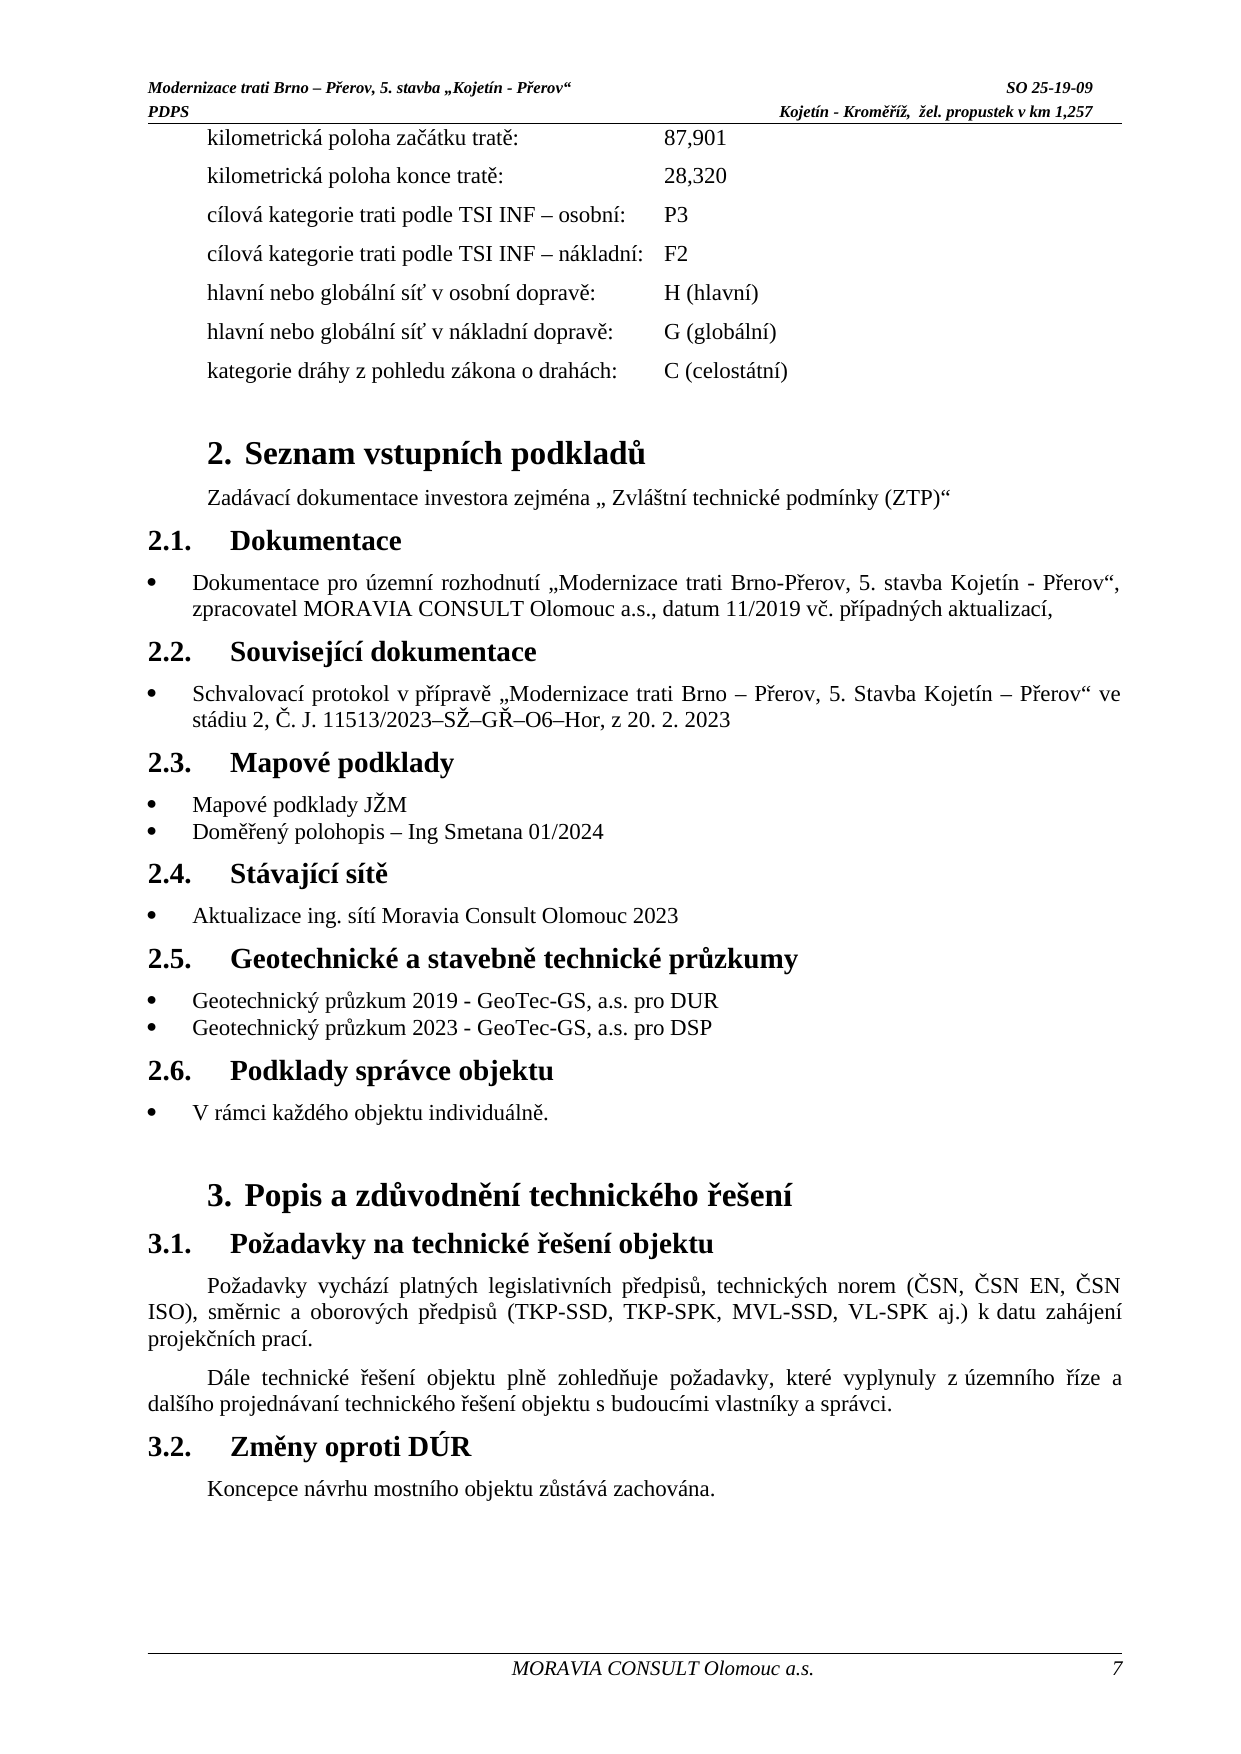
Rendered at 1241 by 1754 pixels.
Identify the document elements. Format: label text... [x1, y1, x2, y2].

list Mapové podklady JŽM [148, 791, 1122, 818]
subtitle Požadavky na technické řešení objektu [148, 1226, 1122, 1259]
list Geotechnický průzkum 2019 - GeoTec-GS, a.s. pro DUR [148, 987, 1122, 1014]
text kilometrická poloha konce tratě: 28,320 [148, 162, 1122, 189]
text cílová kategorie trati podle TSI INF – osobní: P3 [148, 201, 1122, 228]
list Schvalovací protokol v přípravě „Modernizace trati Brno – Přerov, 5. Stavba Kojetín – Přerov“ ve stádiu 2, Č. J. 11513/2023–SŽ–GŘ–O6–Hor, z 20. 2. 2023 [148, 680, 1122, 733]
subtitle Dokumentace [148, 523, 1122, 556]
subtitle Seznam vstupních podkladů [207, 433, 1122, 471]
subtitle Stávající sítě [148, 857, 1122, 890]
text cílová kategorie trati podle TSI INF – nákladní: F2 [148, 240, 1122, 267]
text Dále technické řešení objektu plně zohledňuje požadavky, které vyplynuly z územního říze a dalšího projednávaní technického řešení objektu s budoucími vlastníky a správci. [148, 1363, 1122, 1416]
subtitle Popis a zdůvodnění technického řešení [207, 1175, 1122, 1213]
text Zadávací dokumentace investora zejména „ Zvláštní technické podmínky (ZTP)“ [148, 484, 1122, 510]
subtitle Geotechnické a stavebně technické průzkumy [148, 941, 1122, 975]
list V rámci každého objektu individuálně. [148, 1099, 1122, 1125]
list Geotechnický průzkum 2023 - GeoTec-GS, a.s. pro DSP [148, 1014, 1122, 1040]
subtitle Změny oproti DÚR [148, 1429, 1122, 1462]
text kilometrická poloha začátku tratě: 87,901 [148, 124, 1122, 150]
list Aktualizace ing. sítí Moravia Consult Olomouc 2023 [148, 903, 1122, 929]
list Doměřený polohopis – Ing Smetana 01/2024 [148, 818, 1122, 844]
text Koncepce návrhu mostního objektu zůstává zachována. [148, 1475, 1122, 1501]
text kategorie dráhy z pohledu zákona o drahách: C (celostátní) [148, 357, 1122, 383]
text hlavní nebo globální síť v nákladní dopravě: G (globální) [148, 318, 1122, 344]
text Požadavky vychází platných legislativních předpisů, technických norem (ČSN, ČSN EN, ČSN ISO), směrnic a oborových předpisů (TKP-SSD, TKP-SPK, MVL-SSD, VL-SPK aj.) k datu zahájení projekčních prací. [148, 1272, 1122, 1351]
subtitle Podklady správce objektu [148, 1053, 1122, 1086]
list Dokumentace pro územní rozhodnutí „Modernizace trati Brno-Přerov, 5. stavba Kojetín - Přerov“, zpracovatel MORAVIA CONSULT Olomouc a.s., datum 11/2019 vč. případných aktualizací, [148, 569, 1122, 622]
text hlavní nebo globální síť v osobní dopravě: H (hlavní) [148, 279, 1122, 305]
subtitle Související dokumentace [148, 634, 1122, 668]
subtitle Mapové podklady [148, 745, 1122, 779]
